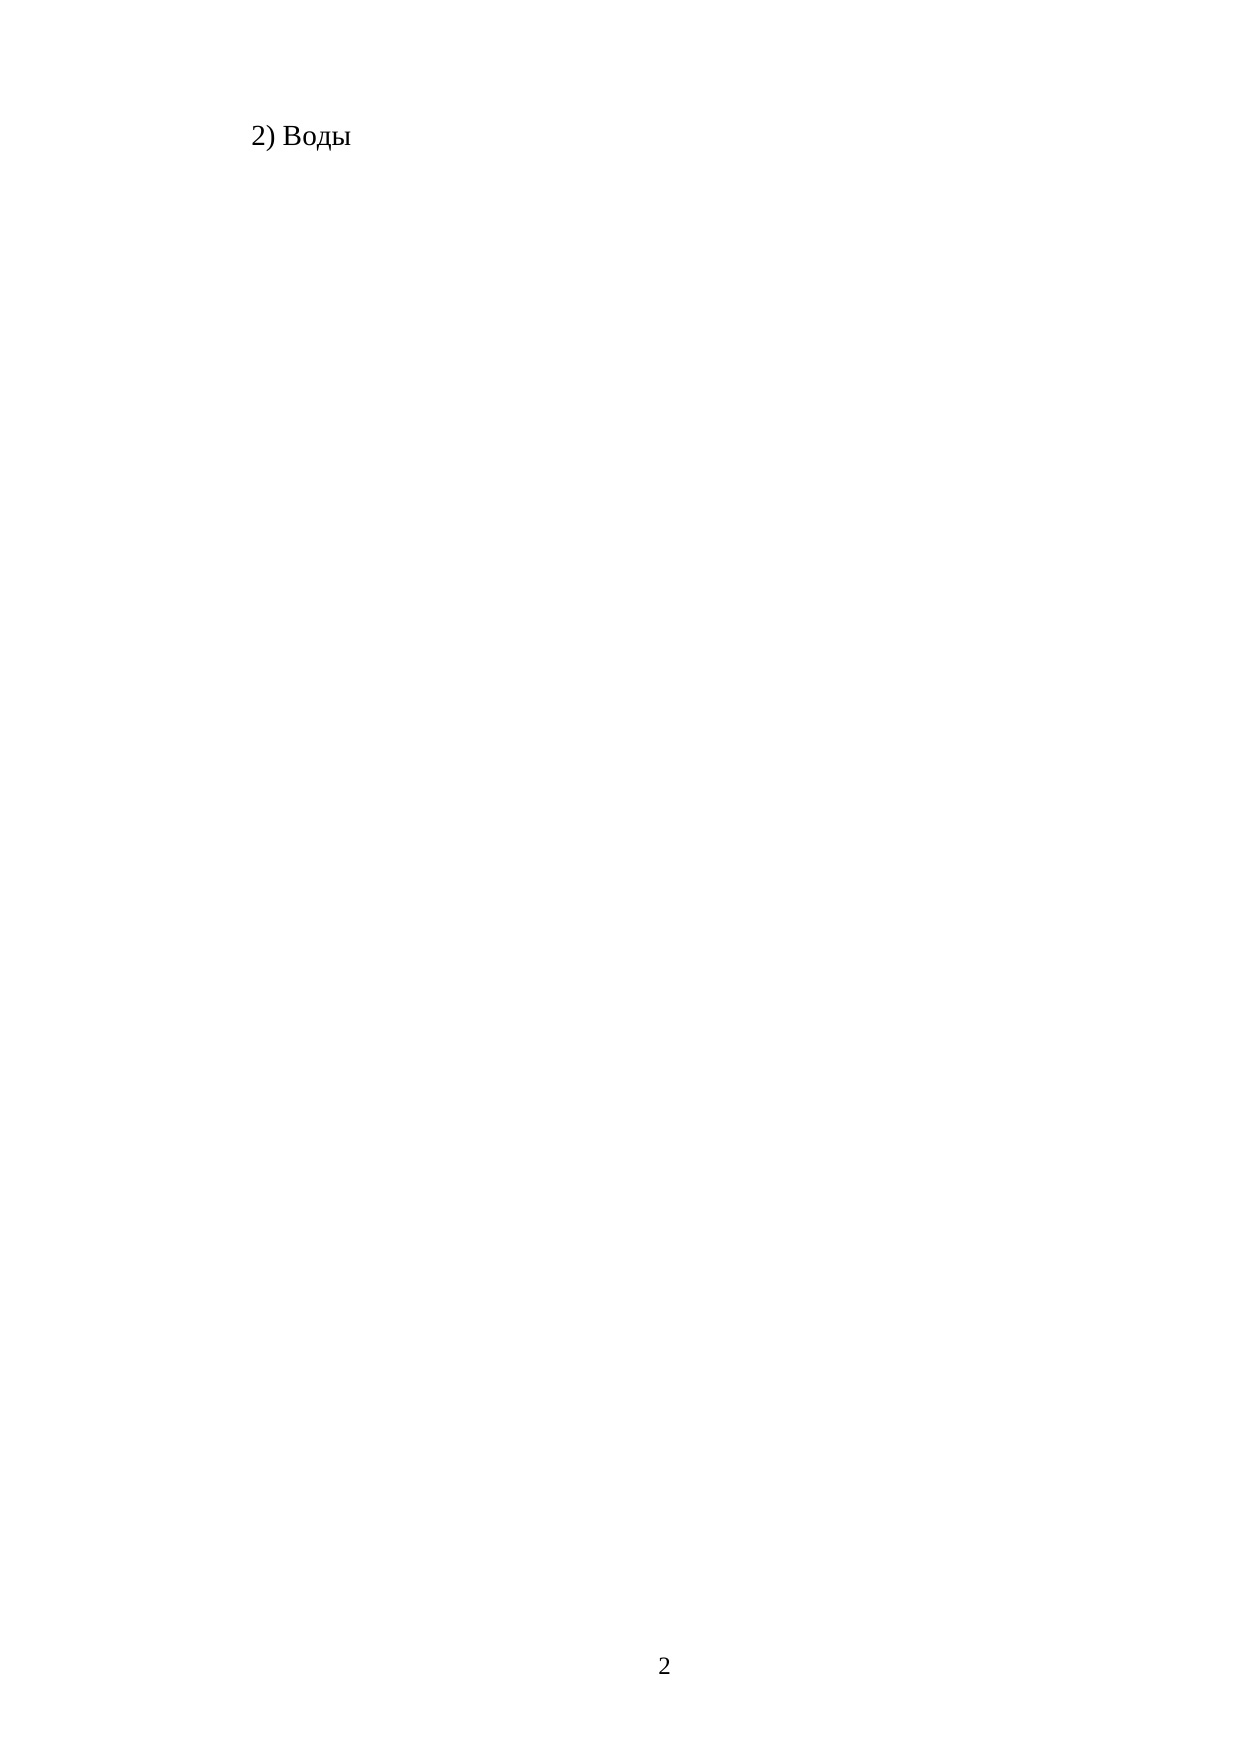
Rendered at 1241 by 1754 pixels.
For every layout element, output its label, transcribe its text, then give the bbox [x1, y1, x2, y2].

text 2) Воды [177, 118, 1152, 152]
